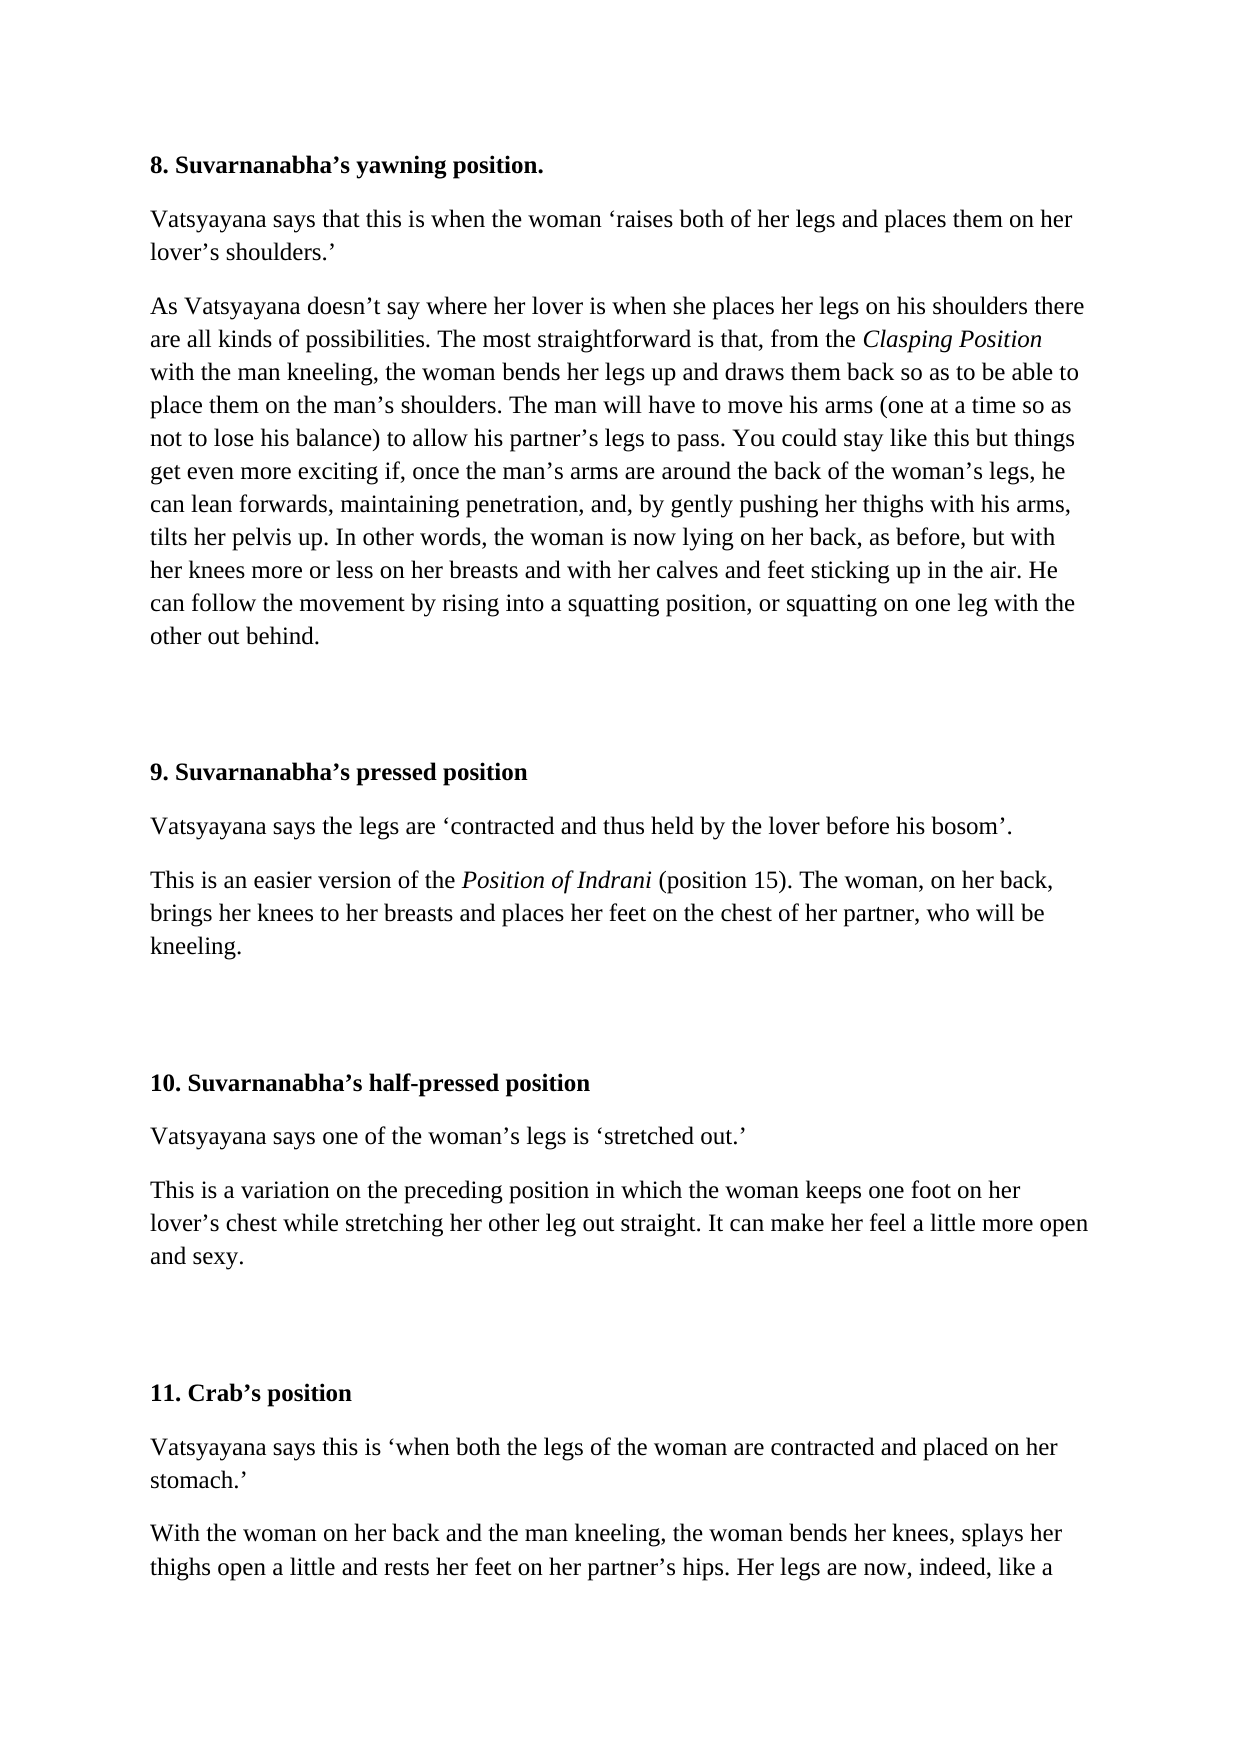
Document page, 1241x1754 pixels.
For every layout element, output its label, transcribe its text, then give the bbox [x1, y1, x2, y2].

text Vatsyayana says one of the woman’s legs is ‘stretched out.’ [150, 1121, 1090, 1150]
text 8. Suvarnanabha’s yawning position. [150, 150, 1090, 179]
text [150, 1518, 1090, 1580]
text Vatsyayana says that this is when the woman ‘raises both of her legs and places them on her lover’s shoulders.’ [150, 204, 1090, 266]
text 10. Suvarnanabha’s half-pressed position [150, 1068, 1090, 1096]
text As Vatsyayana doesn’t say where her lover is when she places her legs on his shoulders there are all kinds of possibilities. The most straightforward is that, from the Clasping Position with the man kneeling, the woman bends her legs up and draws them back so as to be able to place them on the man’s shoulders. The man will have to move his arms (one at a time so as not to lose his balance) to allow his partner’s legs to pass. You could stay like this but things get even more exciting if, once the man’s arms are around the back of the woman’s legs, he can lean forwards, maintaining penetration, and, by gently pushing her thighs with his arms, tilts her pelvis up. In other words, the woman is now lying on her back, as before, but with her knees more or less on her breasts and with her calves and feet sticking up in the air. He can follow the movement by rising into a squatting position, or squatting on one leg with the other out behind. [150, 291, 1090, 650]
text 9. Suvarnanabha’s pressed position [150, 757, 1090, 786]
text Vatsyayana says this is ‘when both the legs of the woman are contracted and placed on her stomach.’ [150, 1432, 1090, 1493]
text This is a variation on the preceding position in which the woman keeps one foot on her lover’s chest while stretching her other leg out straight. It can make her feel a little more open and sexy. [150, 1175, 1090, 1270]
text 11. Crab’s position [150, 1378, 1090, 1407]
text Vatsyayana says the legs are ‘contracted and thus held by the lover before his bosom’. [150, 811, 1090, 840]
text This is an easier version of the Position of Indrani (position 15). The woman, on her back, brings her knees to her breasts and places her feet on the chest of her partner, who will be kneeling. [150, 865, 1090, 960]
